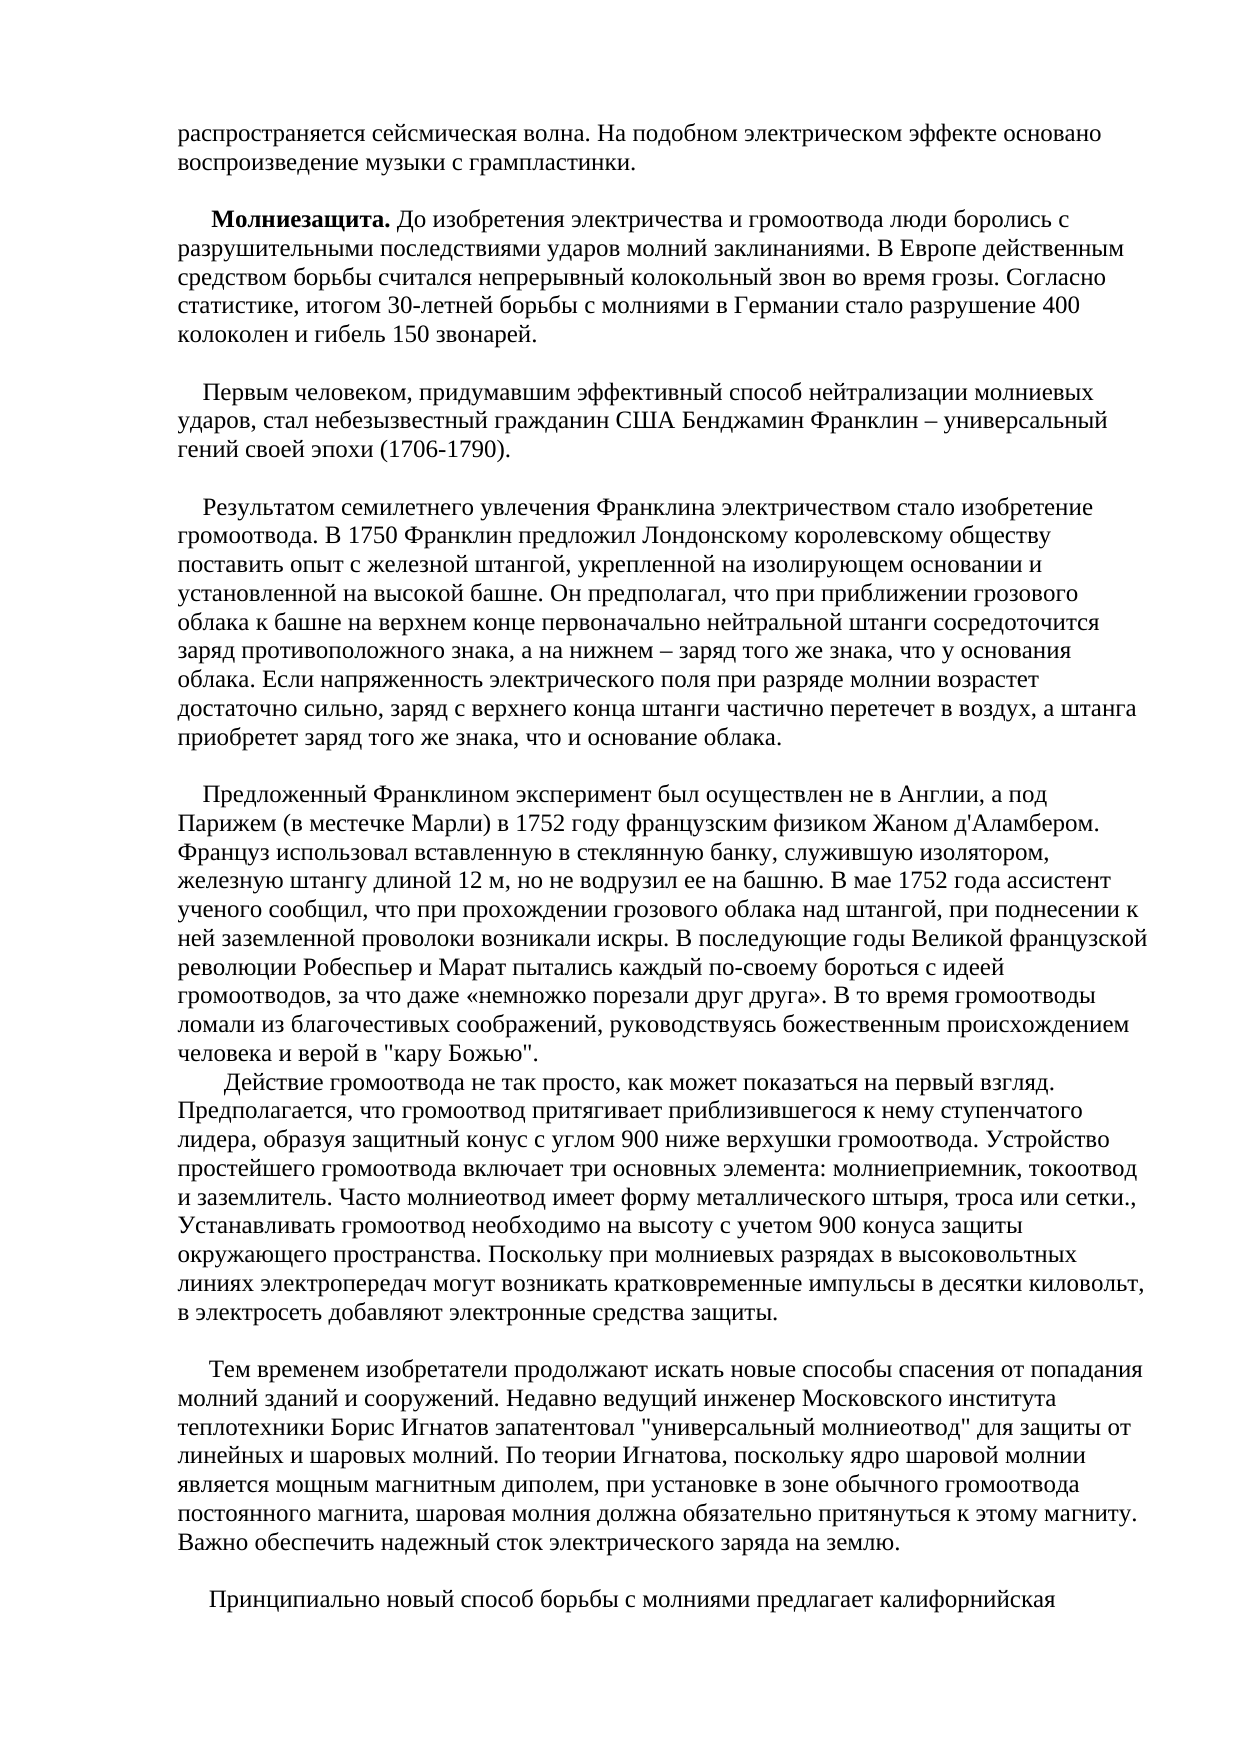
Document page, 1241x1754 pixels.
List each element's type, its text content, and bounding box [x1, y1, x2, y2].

text Молниезащита. До изобретения электричества и громоотвода люди боролись с разрушительными последствиями ударов молний заклинаниями. В Европе действенным средством борьбы считался непрерывный колокольный звон во время грозы. Согласно статистике, итогом 30-летней борьбы с молниями в Германии стало разрушение 400 колоколен и гибель 150 звонарей. Первым человеком, придумавшим эффективный способ нейтрализации молниевых ударов, стал небезызвестный гражданин США Бенджамин Франклин – универсальный гений своей эпохи (1706-1790). [177, 204, 1152, 463]
text Результатом семилетнего увлечения Франклина электричеством стало изобретение громоотвода. В 1750 Франклин предложил Лондонскому королевскому обществу поставить опыт с железной штангой, укрепленной на изолирующем основании и установленной на высокой башне. Он предполагал, что при приближении грозового облака к башне на верхнем конце первоначально нейтральной штанги сосредоточится заряд противоположного знака, а на нижнем – заряд того же знака, что у основания облака. Если напряженность электрического поля при разряде молнии возрастет достаточно сильно, заряд с верхнего конца штанги частично перетечет в воздух, а штанга приобретет заряд того же знака, что и основание облака. Предложенный Франклином эксперимент был осуществлен не в Англии, а под Парижем (в местечке Марли) в 1752 году французским физиком Жаном д'Аламбером. Француз использовал вставленную в стеклянную банку, служившую изолятором, железную штангу длиной 12 м, но не водрузил ее на башню. В мае 1752 года ассистент ученого сообщил, что при прохождении грозового облака над штангой, при поднесении к ней заземленной проволоки возникали искры. В последующие годы Великой французской революции Робеспьер и Марат пытались каждый по-своему бороться с идеей громоотводов, за что даже «немножко порезали друг друга». В то время громоотводы ломали из благочестивых соображений, руководствуясь божественным происхождением человека и верой в "кару Божью". [177, 463, 1152, 1067]
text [177, 118, 1152, 176]
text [177, 1067, 1152, 1613]
